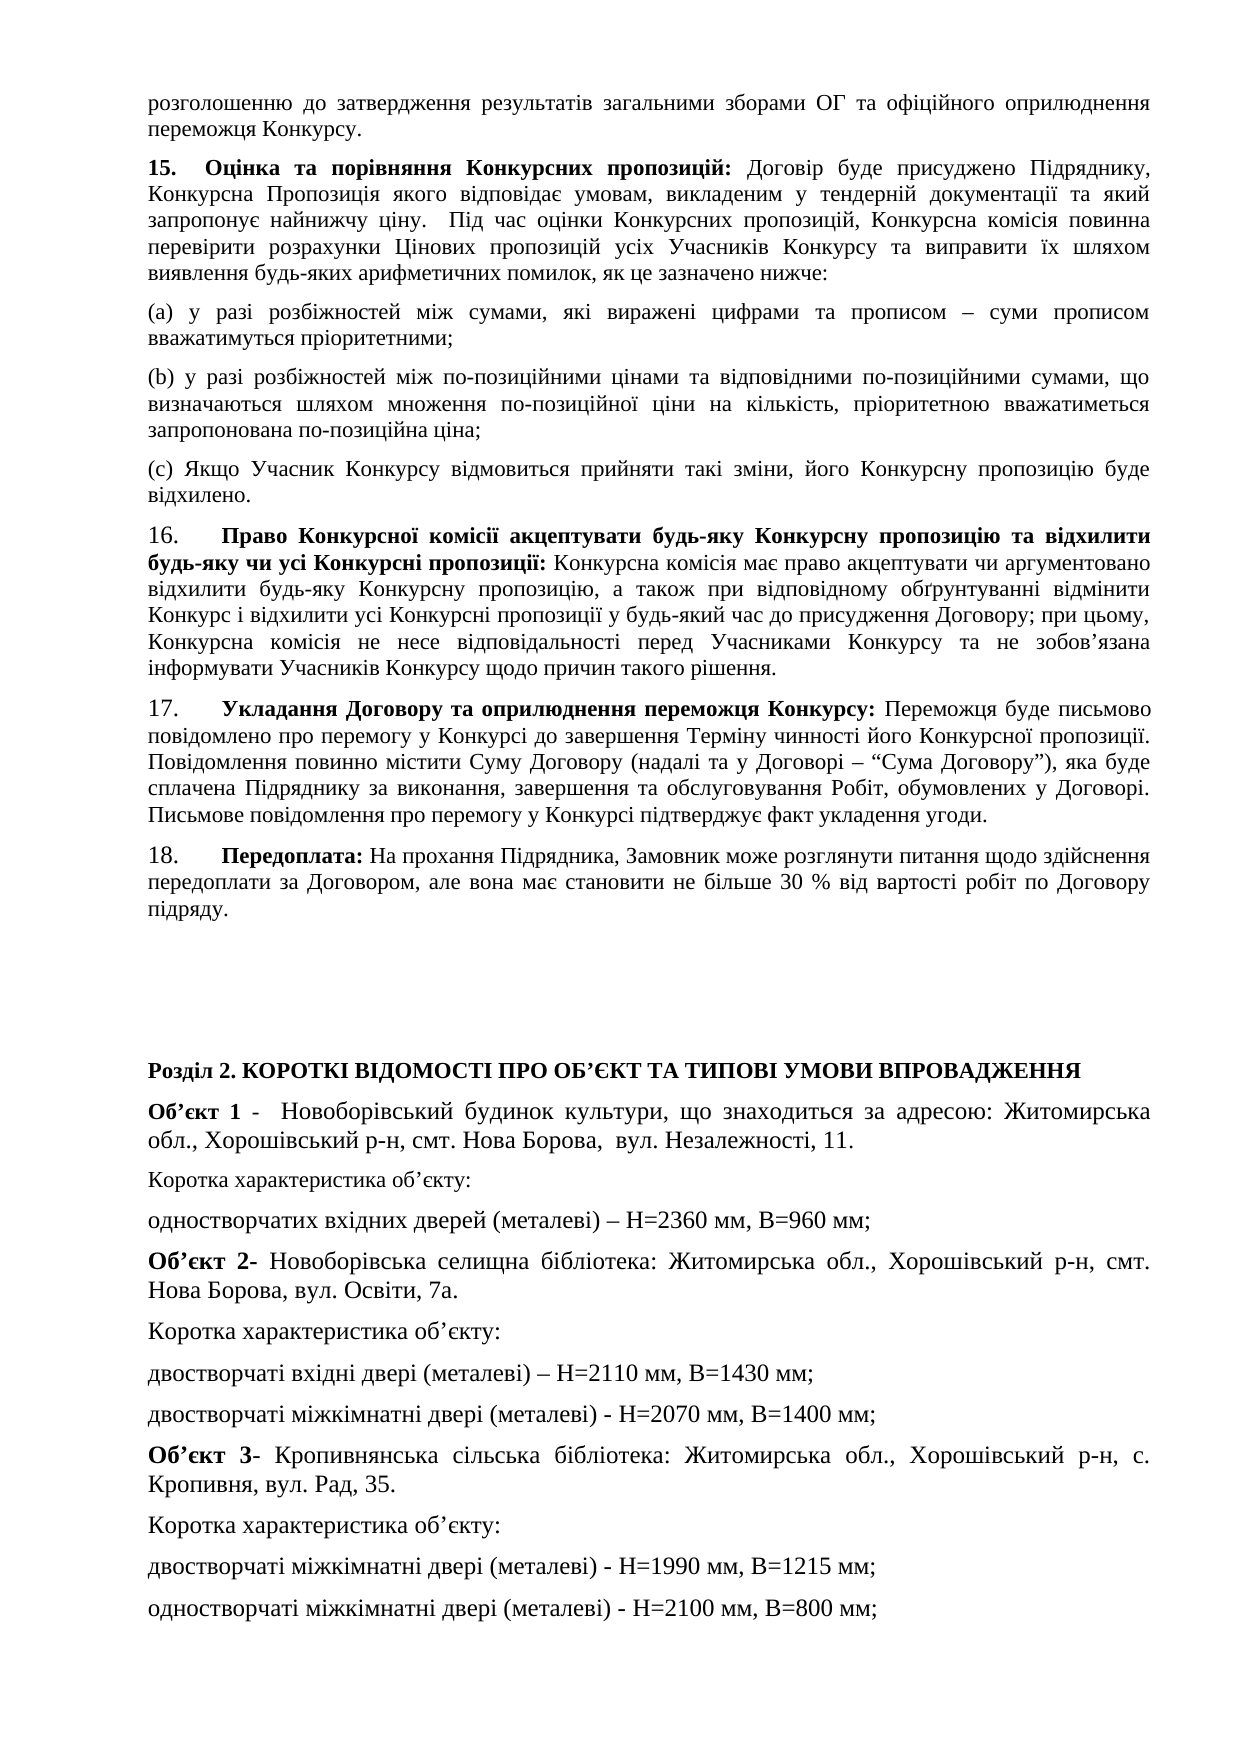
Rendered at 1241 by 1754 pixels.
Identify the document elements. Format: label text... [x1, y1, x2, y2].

text (b) у разі розбіжностей між по-позиційними цінами та відповідними по-позиційними сумами, що визначаються шляхом множення по-позиційної ціни на кількість, пріоритетною вважатиметься запропонована по-позиційна ціна; [148, 363, 1152, 442]
text двостворчаті вхідні двері (металеві) – H=2110 мм, В=1430 мм; [148, 1358, 1152, 1386]
text (c) Якщо Учасник Конкурсу відмовиться прийняти такі зміни, його Конкурсну пропозицію буде відхилено. [148, 455, 1152, 507]
text одностворчаті міжкімнатні двері (металеві) - H=2100 мм, В=800 мм; [148, 1593, 1152, 1621]
text двостворчаті міжкімнатні двері (металеві) - H=2070 мм, В=1400 мм; [148, 1399, 1152, 1428]
list Укладання Договору та оприлюднення переможця Конкурсу: Переможця буде письмово повідомлено про перемогу у Конкурсі до завершення Терміну чинності його Конкурсної пропозиції. Повідомлення повинно містити Суму Договору (надалі та у Договорі – “Сума Договору”), яка буде сплачена Підряднику за виконання, завершення та обслуговування Робіт, обумовлених у Договорі. Письмове повідомлення про перемогу у Конкурсі підтверджує факт укладення угоди. [148, 693, 1152, 827]
list Передоплата: На прохання Підрядника, Замовник може розглянути питання щодо здійснення передоплати за Договором, але вона має становити не більше 30 % від вартості робіт по Договору підряду. [148, 840, 1152, 921]
text (a) у разі розбіжностей між сумами, які виражені цифрами та прописом – суми прописом вважатимуться пріоритетними; [148, 298, 1152, 351]
text Об’єкт 1 - Новоборівський будинок культури, що знаходиться за адресою: Житомирська обл., Хорошівський р-н, смт. Нова Борова, вул. Незалежності, 11. [148, 1096, 1152, 1154]
text одностворчатих вхідних дверей (металеві) – H=2360 мм, В=960 мм; [148, 1205, 1152, 1234]
text 15. Оцінка та порівняння Конкурсних пропозицій: Договір буде присуджено Підряднику, Конкурсна Пропозиція якого відповідає умовам, викладеним у тендерній документації та який запропонує найнижчу ціну. Під час оцінки Конкурсних пропозицій, Конкурсна комісія повинна перевірити розрахунки Цінових пропозицій усіх Учасників Конкурсу та виправити їх шляхом виявлення будь-яких арифметичних помилок, як це зазначено нижче: [148, 154, 1152, 286]
text Коротка характеристика об’єкту: [148, 1316, 1152, 1345]
text Коротка характеристика об’єкту: [148, 1510, 1152, 1539]
text Об’єкт 3- Кропивнянська сільська бібліотека: Житомирська обл., Хорошівський р-н, с. Кропивня, вул. Рад, 35. [148, 1440, 1152, 1498]
text Об’єкт 2- Новоборівська селищна бібліотека: Житомирська обл., Хорошівський р-н, смт. Нова Борова, вул. Освіти, 7а. [148, 1246, 1152, 1304]
text Розділ 2. КОРОТКІ ВІДОМОСТІ ПРО ОБ’ЄКТ ТА ТИПОВІ УМОВИ ВПРОВАДЖЕННЯ [148, 1057, 1152, 1084]
text Коротка характеристика об’єкту: [148, 1166, 1152, 1193]
text двостворчаті міжкімнатні двері (металеві) - H=1990 мм, В=1215 мм; [148, 1551, 1152, 1580]
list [148, 88, 1152, 141]
list Право Конкурсної комісії акцептувати будь-яку Конкурсну пропозицію та відхилити будь-яку чи усі Конкурсні пропозиції: Конкурсна комісія має право акцептувати чи аргументовано відхилити будь-яку Конкурсну пропозицію, а також при відповідному обґрунтуванні відмінити Конкурс і відхилити усі Конкурсні пропозиції у будь-який час до присудження Договору; при цьому, Конкурсна комісія не несе відповідальності перед Учасниками Конкурсу та не зобов’язана інформувати Учасників Конкурсу щодо причин такого рішення. [148, 520, 1152, 681]
